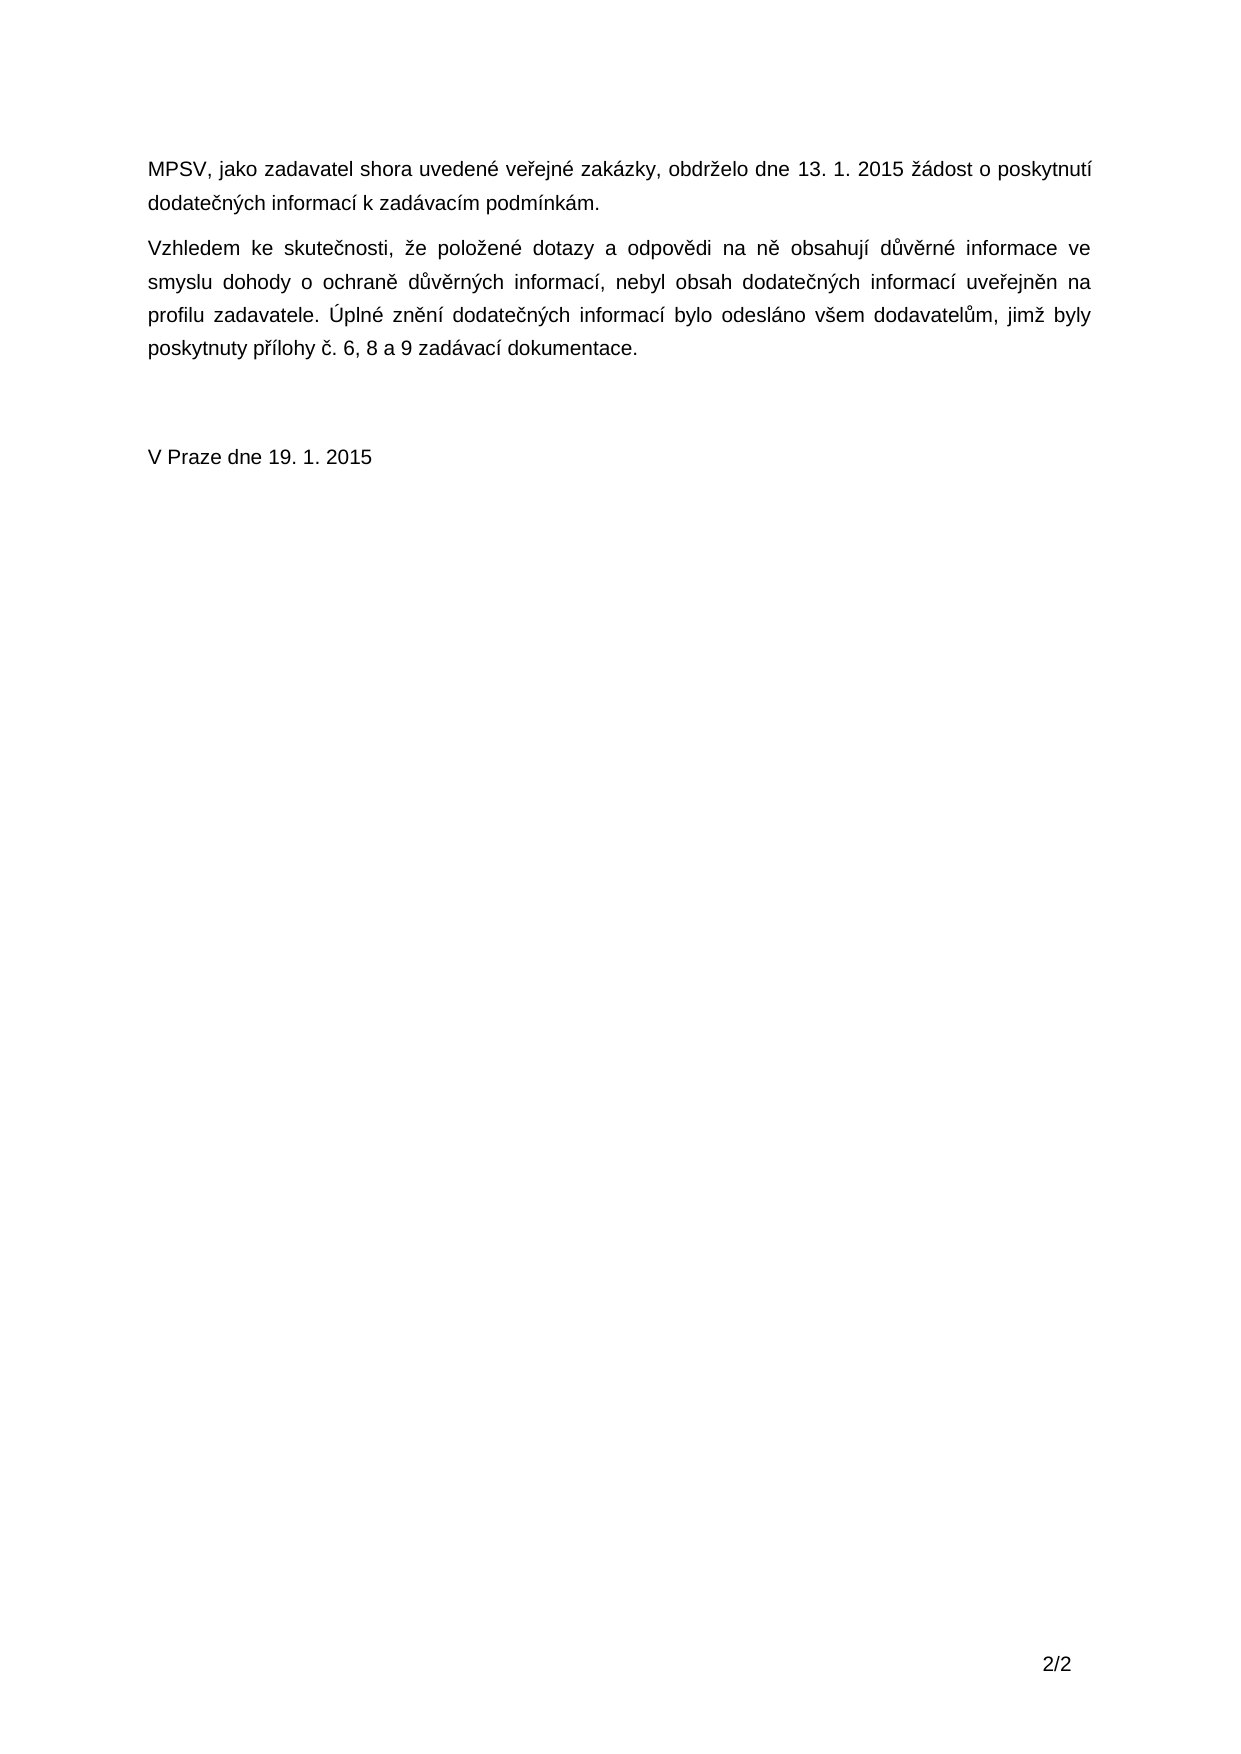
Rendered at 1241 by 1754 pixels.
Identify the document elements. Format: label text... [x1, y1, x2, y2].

text MPSV, jako zadavatel shora uvedené veřejné zakázky, obdrželo dne 13. 1. 2015 žádost o poskytnutí dodatečných informací k zadávacím podmínkám. [148, 148, 1093, 214]
text V Praze dne 19. 1. 2015 [148, 444, 1093, 468]
text Vzhledem ke skutečnosti, že položené dotazy a odpovědi na ně obsahují důvěrné informace ve smyslu dohody o ochraně důvěrných informací, nebyl obsah dodatečných informací uveřejněn na profilu zadavatele. Úplné znění dodatečných informací bylo odesláno všem dodavatelům, jimž byly poskytnuty přílohy č. 6, 8 a 9 zadávací dokumentace. [148, 227, 1093, 360]
